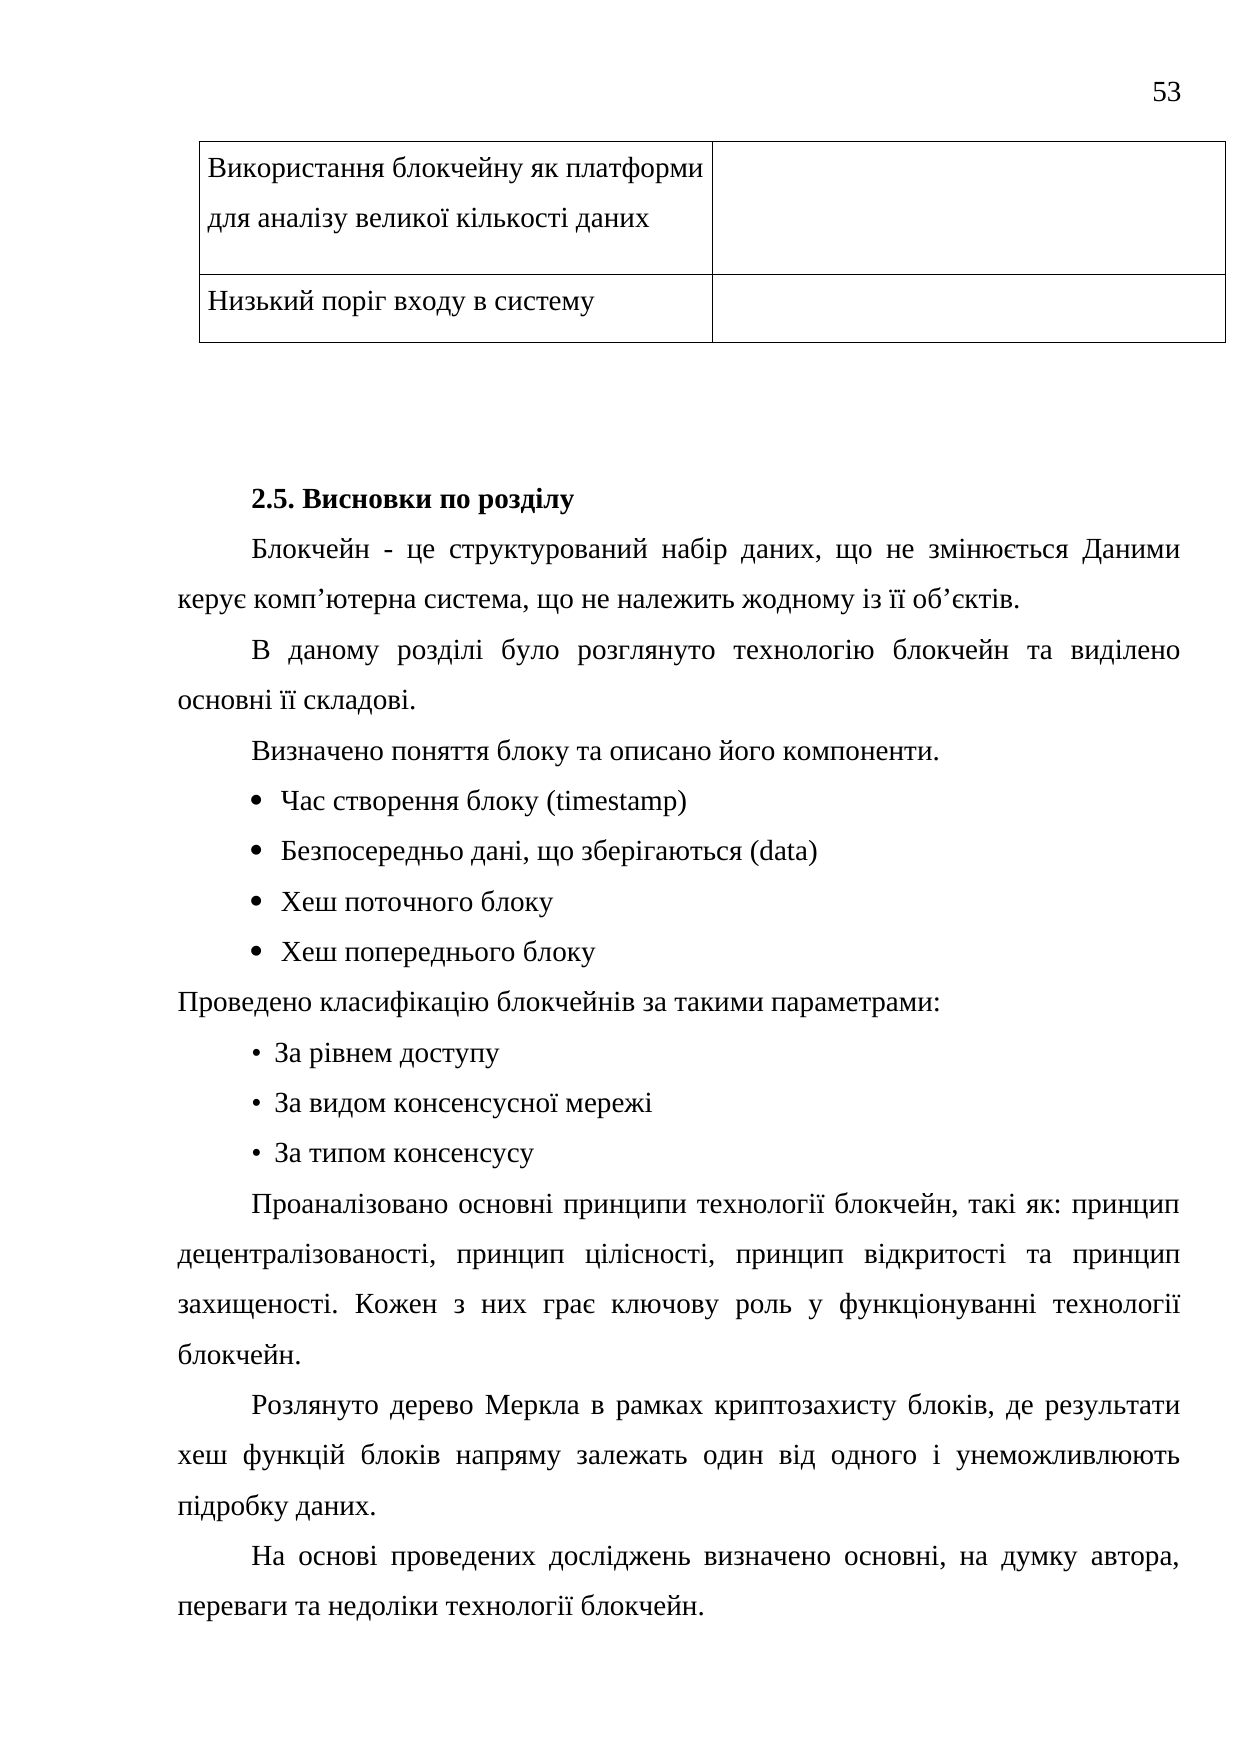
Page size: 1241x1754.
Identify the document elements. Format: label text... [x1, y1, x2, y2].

text Розлянуто дерево Меркла в рамках криптозахисту блоків, де результати хеш функцій блоків напряму залежать один від одного і унеможливлюють підробку даних. [177, 1387, 1181, 1521]
list Час створення блоку (timestamp) [251, 783, 1181, 817]
subtitle 2.5. Висновки по розділу [177, 481, 1181, 514]
table_cell Низький поріг входу в систему [200, 275, 712, 342]
table_cell [713, 275, 1225, 342]
list За типом консенсусу [200, 1136, 1181, 1169]
list За видом консенсусної мережі [200, 1085, 1181, 1119]
text Проаналізовано основні принципи технології блокчейн, такі як: принцип децентралізованості, принцип цілісності, принцип відкритості та принцип захищеності. Кожен з них грає ключову роль у функціонуванні технології блокчейн. [177, 1186, 1181, 1370]
list Хеш попереднього блоку [251, 934, 1181, 968]
text На основі проведених досліджень визначено основні, на думку автора, переваги та недоліки технології блокчейн. [177, 1538, 1181, 1622]
list Безпосередньо дані, що зберігаються (data) [251, 833, 1181, 867]
text В даному розділі було розглянуто технологію блокчейн та виділено основні її складові. [177, 632, 1181, 716]
table_cell Використання блокчейну як платформи для аналізу великої кількості даних [200, 142, 712, 274]
table_cell [713, 142, 1225, 274]
text Визначено поняття блоку та описано його компоненти. [177, 733, 1181, 766]
list За рівнем доступу [200, 1035, 1181, 1068]
list Проведено класифікацію блокчейнів за такими параметрами: [177, 984, 1181, 1018]
list Хеш поточного блоку [251, 884, 1181, 917]
text Блокчейн - це структурований набір даних, що не змінюється Даними керує комп’ютерна система, що не належить жодному із її об’єктів. [177, 531, 1181, 615]
